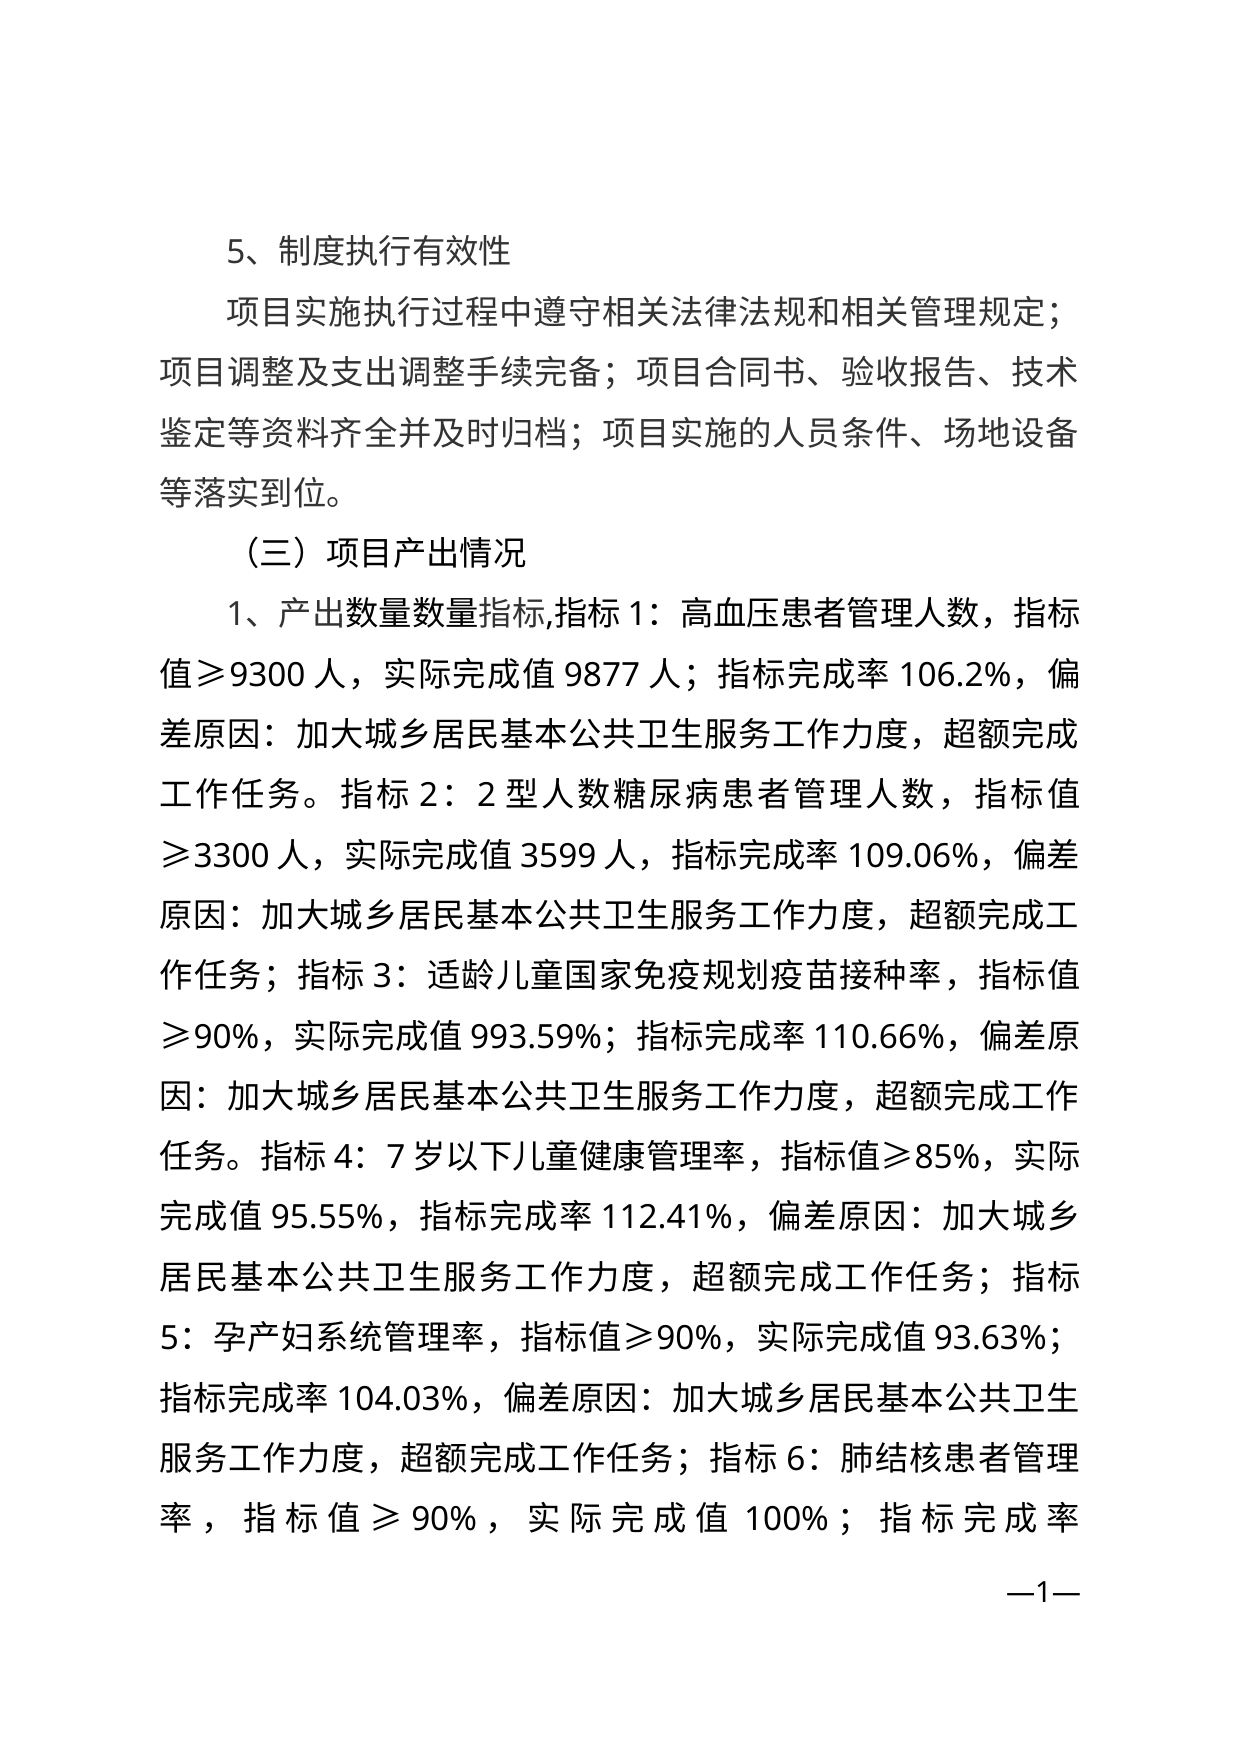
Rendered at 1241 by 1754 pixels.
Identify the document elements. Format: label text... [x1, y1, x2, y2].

text 5、制度执行有效性 [159, 219, 1081, 280]
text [159, 581, 1081, 1546]
text 项目实施执行过程中遵守相关法律法规和相关管理规定；项目调整及支出调整手续完备；项目合同书、验收报告、技术鉴定等资料齐全并及时归档；项目实施的人员条件、场地设备等落实到位。 [159, 280, 1081, 521]
list （三）项目产出情况 [159, 521, 1081, 581]
